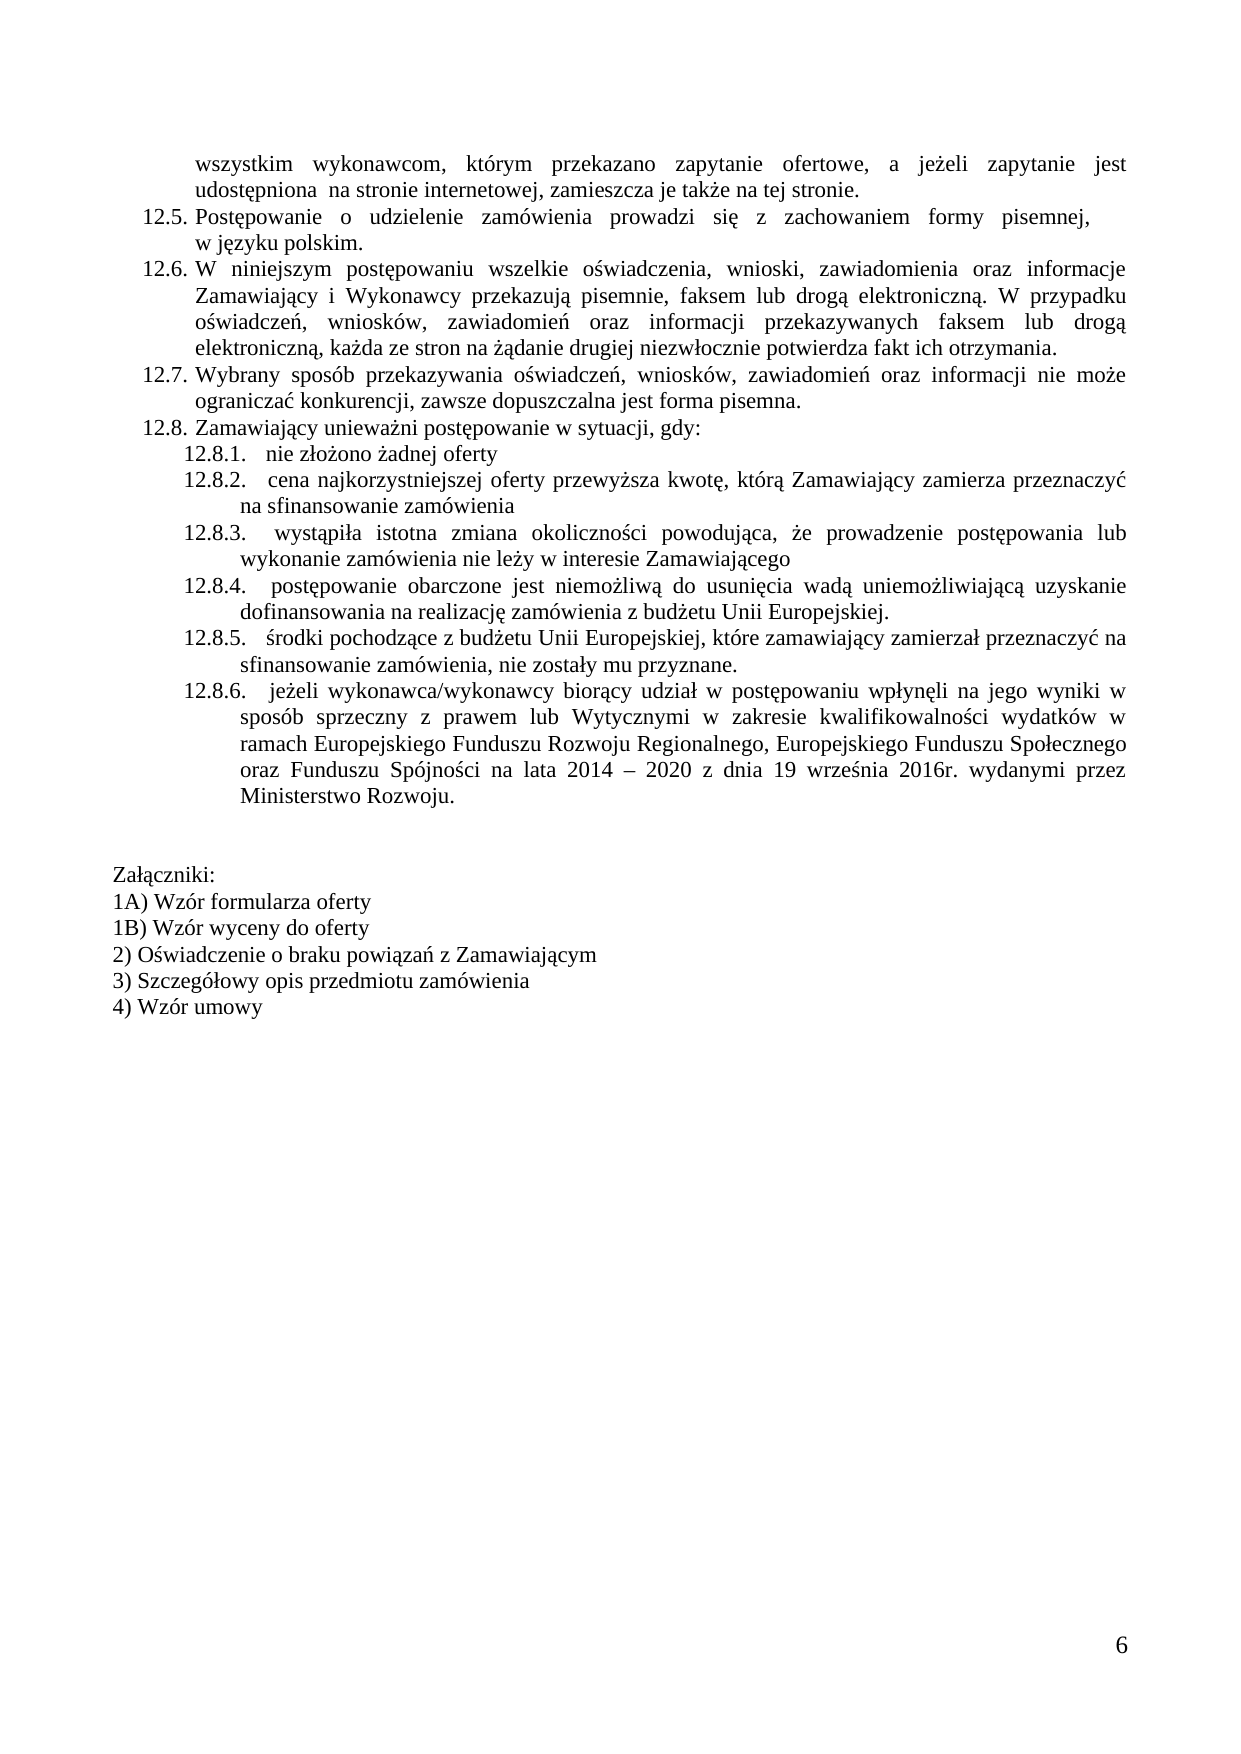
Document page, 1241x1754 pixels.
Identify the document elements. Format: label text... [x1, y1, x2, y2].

list środki pochodzące z budżetu Unii Europejskiej, które zamawiający zamierzał przeznaczyć na sfinansowanie zamówienia, nie zostały mu przyznane. [183, 624, 1128, 677]
list W niniejszym postępowaniu wszelkie oświadczenia, wnioski, zawiadomienia oraz informacje Zamawiający i Wykonawcy przekazują pisemnie, faksem lub drogą elektroniczną. W przypadku oświadczeń, wniosków, zawiadomień oraz informacji przekazywanych faksem lub drogą elektroniczną, każda ze stron na żądanie drugiej niezwłocznie potwierdza fakt ich otrzymania. [142, 255, 1128, 361]
list nie złożono żadnej oferty [183, 440, 1128, 466]
list jeżeli wykonawca/wykonawcy biorący udział w postępowaniu wpłynęli na jego wyniki w sposób sprzeczny z prawem lub Wytycznymi w zakresie kwalifikowalności wydatków w ramach Europejskiego Funduszu Rozwoju Regionalnego, Europejskiego Funduszu Społecznego oraz Funduszu Spójności na lata 2014 – 2020 z dnia 19 września 2016r. wydanymi przez Ministerstwo Rozwoju. [183, 677, 1128, 809]
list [142, 150, 1128, 203]
text 1B) Wzór wyceny do oferty [112, 914, 1128, 941]
list cena najkorzystniejszej oferty przewyższa kwotę, którą Zamawiający zamierza przeznaczyć na sfinansowanie zamówienia [183, 466, 1128, 519]
list Postępowanie o udzielenie zamówienia prowadzi się z zachowaniem formy pisemnej, w języku polskim. [142, 203, 1128, 255]
text 3) Szczegółowy opis przedmiotu zamówienia [112, 967, 1128, 993]
list Wybrany sposób przekazywania oświadczeń, wniosków, zawiadomień oraz informacji nie może ograniczać konkurencji, zawsze dopuszczalna jest forma pisemna. [142, 361, 1128, 413]
list postępowanie obarczone jest niemożliwą do usunięcia wadą uniemożliwiającą uzyskanie dofinansowania na realizację zamówienia z budżetu Unii Europejskiej. [183, 572, 1128, 624]
text Załączniki: [112, 862, 1128, 888]
list Zamawiający unieważni postępowanie w sytuacji, gdy: [142, 413, 1128, 440]
text 2) Oświadczenie o braku powiązań z Zamawiającym [112, 941, 1128, 967]
text 4) Wzór umowy [112, 993, 1128, 1020]
list wystąpiła istotna zmiana okoliczności powodująca, że prowadzenie postępowania lub wykonanie zamówienia nie leży w interesie Zamawiającego [183, 519, 1128, 572]
text 1A) Wzór formularza oferty [112, 888, 1128, 914]
